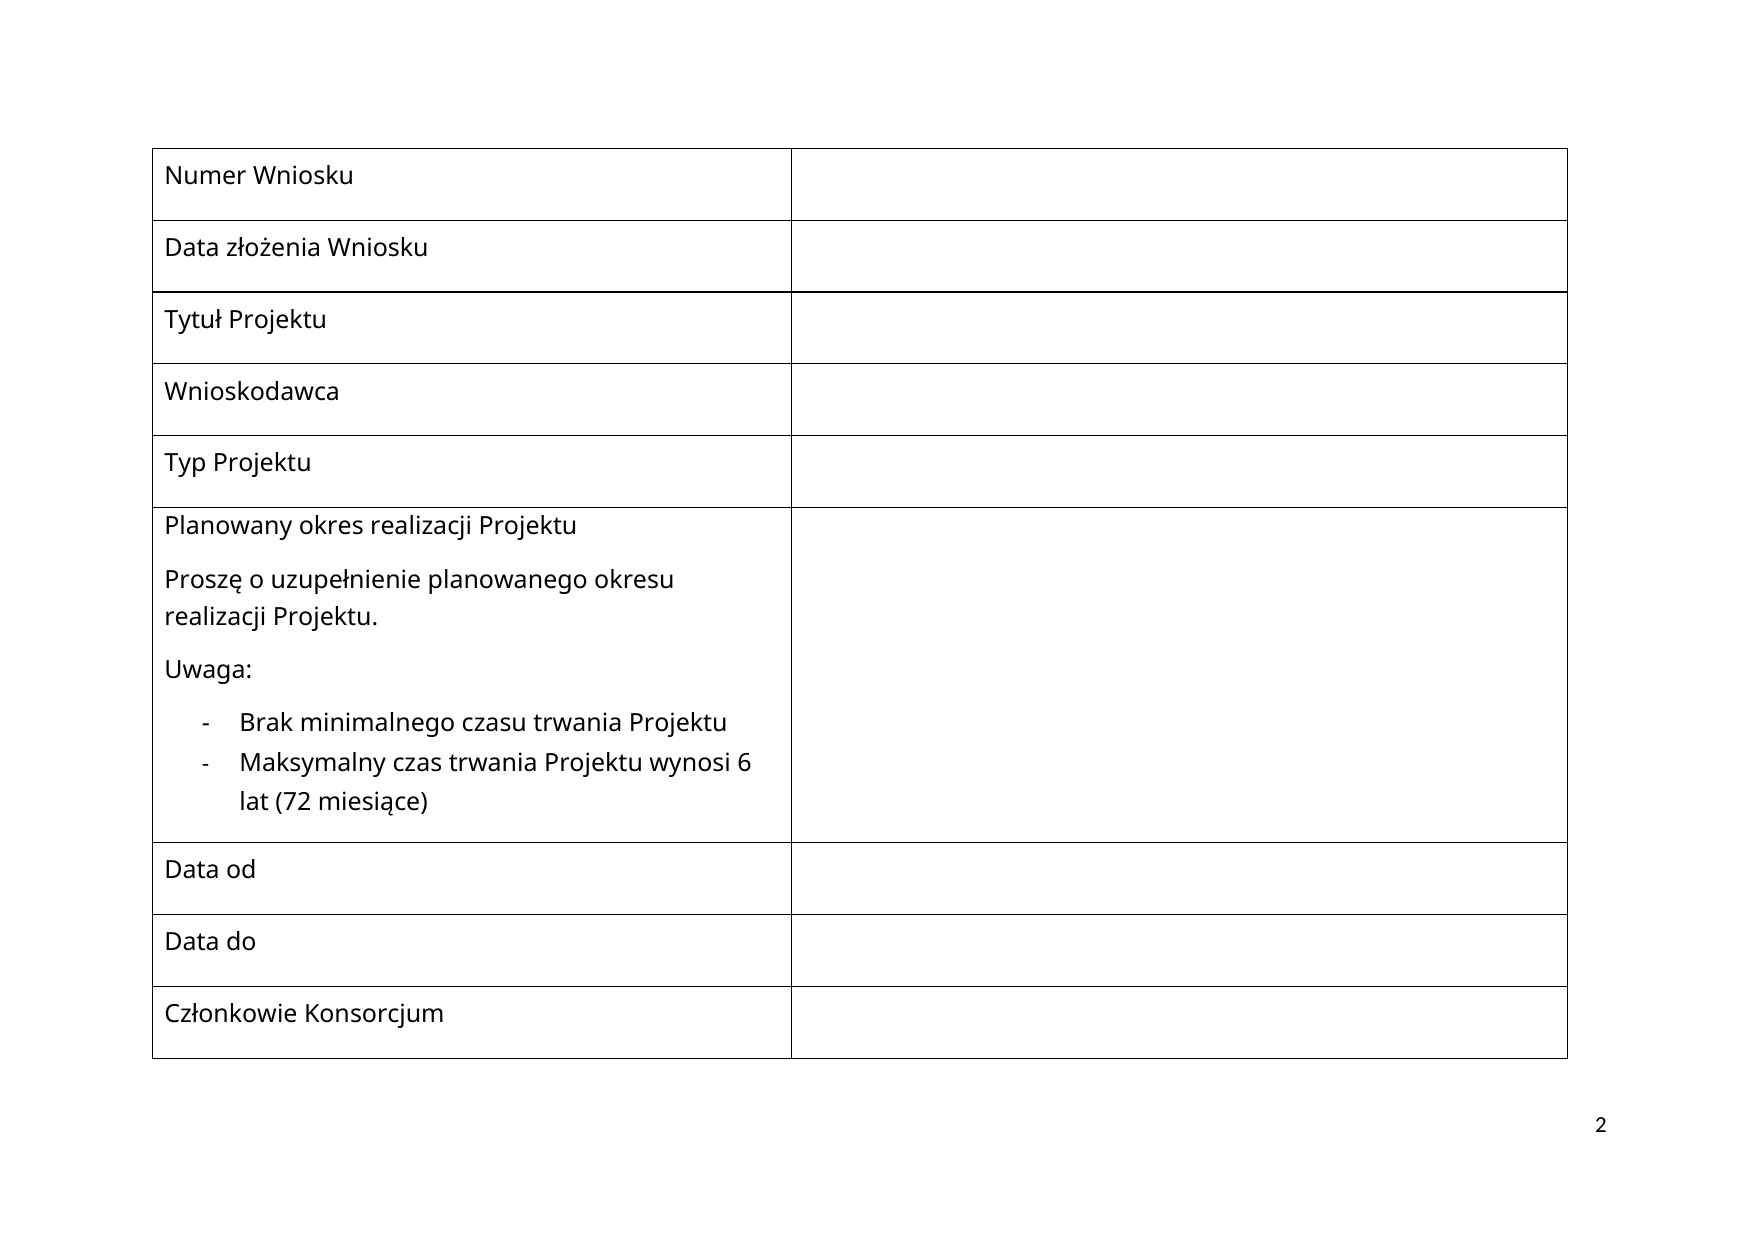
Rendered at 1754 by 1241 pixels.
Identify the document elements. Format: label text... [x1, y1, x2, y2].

table_cell [792, 987, 1567, 1058]
table_cell [792, 508, 1567, 842]
table_cell [792, 293, 1567, 363]
table_cell Członkowie Konsorcjum [153, 987, 791, 1058]
table_cell Tytuł Projektu [153, 293, 791, 363]
table_cell [792, 221, 1567, 291]
table_cell [792, 915, 1567, 986]
table_cell [792, 149, 1567, 219]
table_cell Planowany okres realizacji Projektu Proszę o uzupełnienie planowanego okresu realizacji Projektu. Uwaga: Brak minimalnego czasu trwania Projektu Maksymalny czas trwania Projektu wynosi 6 lat (72 miesiące) [153, 508, 791, 842]
table_cell [792, 843, 1567, 914]
table_cell Numer Wniosku [153, 149, 791, 219]
table_cell [792, 436, 1567, 507]
table_cell Typ Projektu [153, 436, 791, 507]
table_cell Wnioskodawca [153, 364, 791, 435]
table_cell [792, 364, 1567, 435]
table_cell Data od [153, 843, 791, 914]
table_cell Data do [153, 915, 791, 986]
table_cell Data złożenia Wniosku [153, 221, 791, 291]
